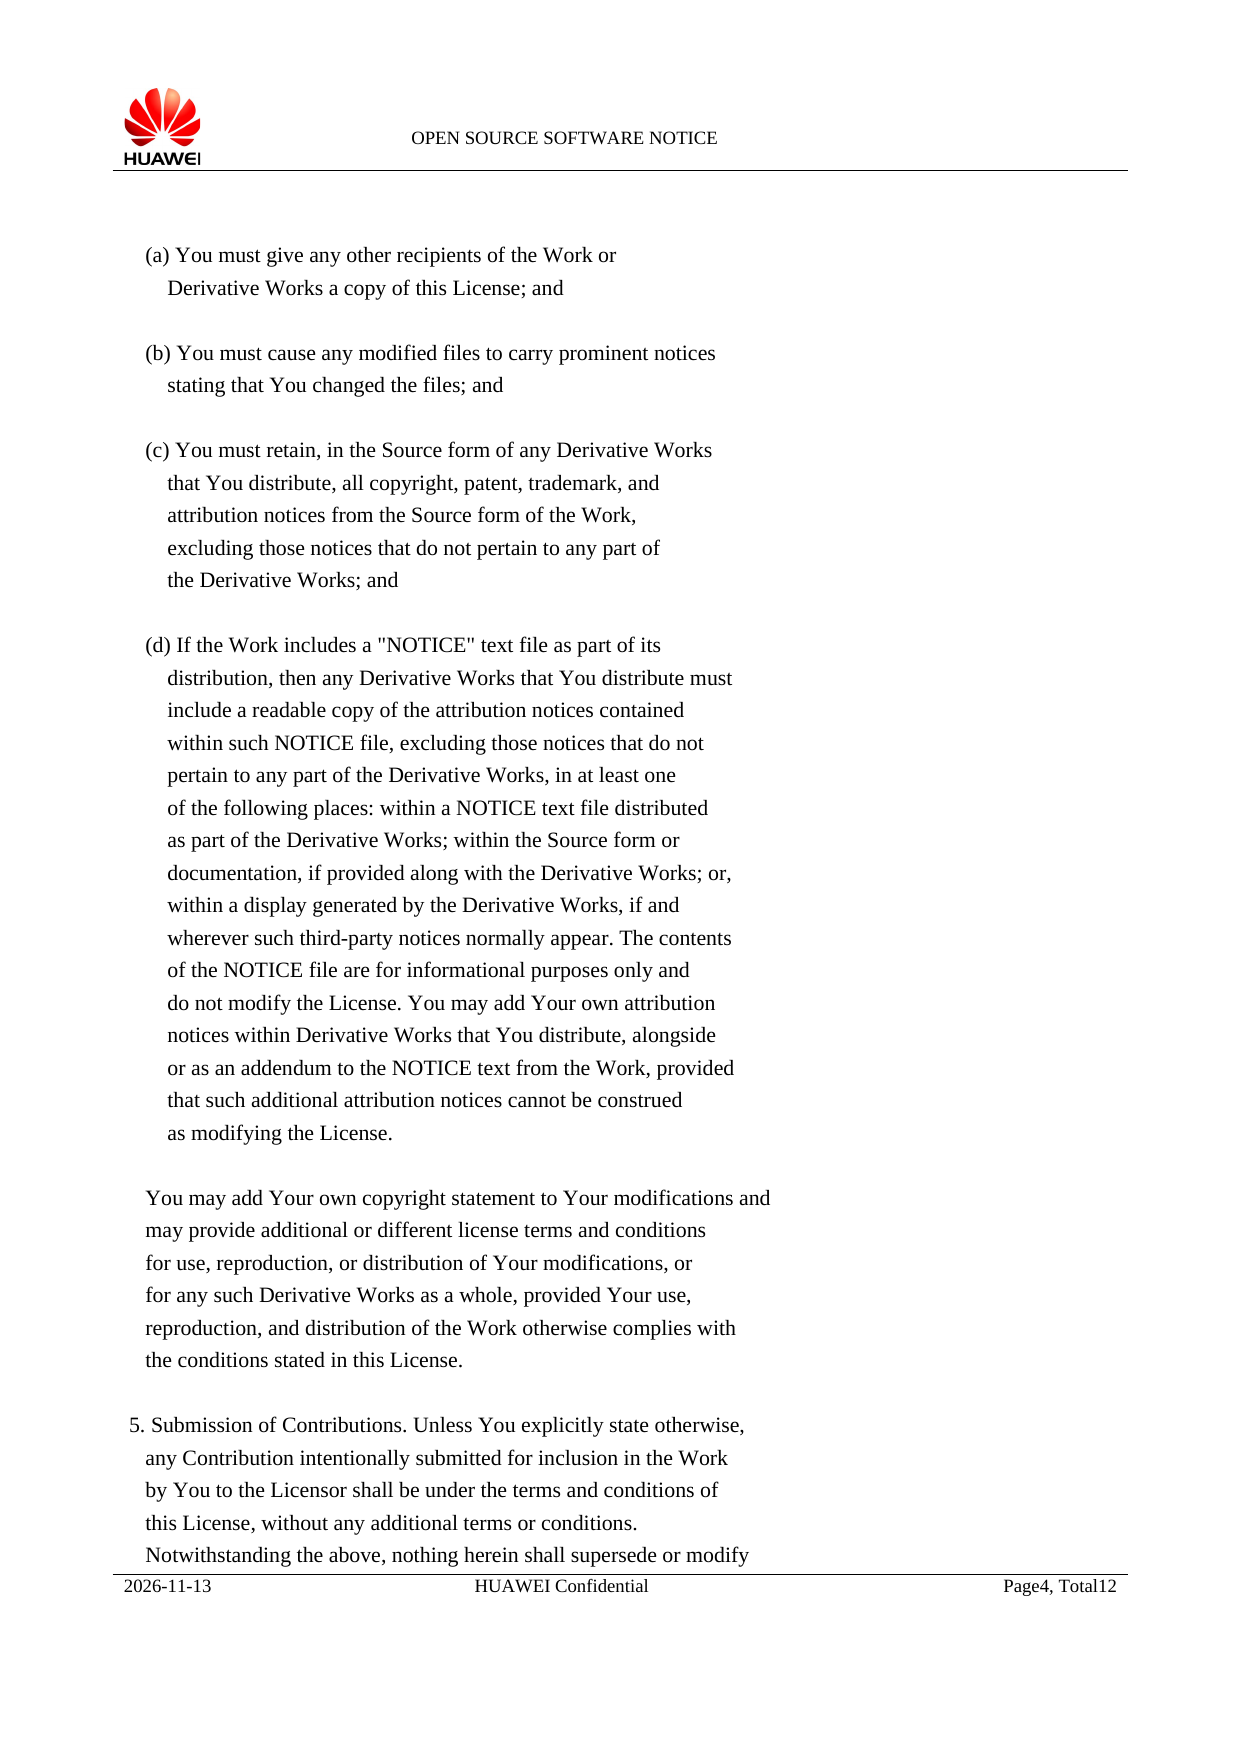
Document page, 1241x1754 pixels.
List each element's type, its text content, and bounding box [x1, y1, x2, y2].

picture [124, 88, 201, 165]
